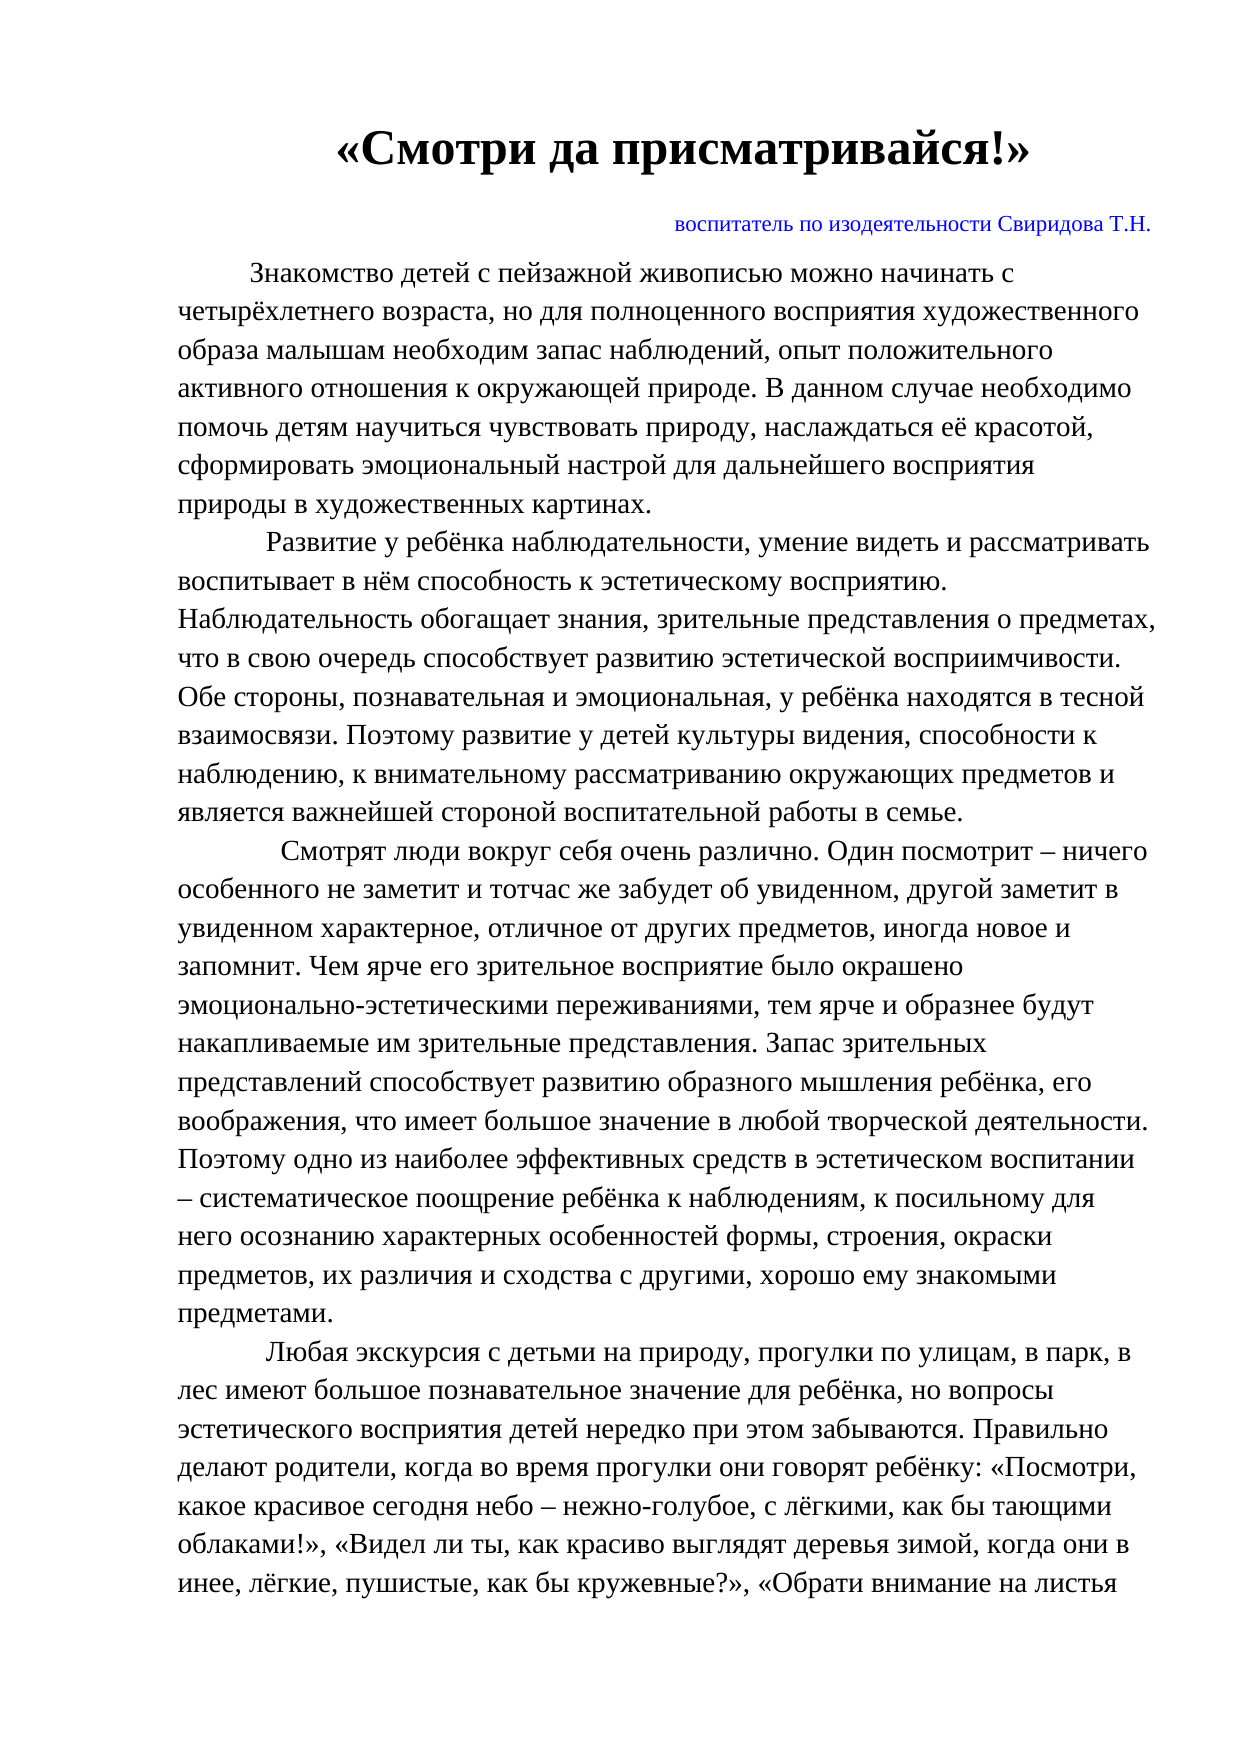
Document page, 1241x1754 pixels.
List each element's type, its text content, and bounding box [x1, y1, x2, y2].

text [177, 1334, 1152, 1599]
text Знакомство детей с пейзажной живописью можно начинать с четырёхлетнего возраста, но для полноценного восприятия художественного образа малышам необходим запас наблюдений, опыт положительного активного отношения к окружающей природе. В данном случае необходимо помочь детям научиться чувствовать природу, наслаждаться её красотой, сформировать эмоциональный настрой для дальнейшего восприятия природы в художественных картинах. [177, 255, 1145, 519]
text «Смотри да присматривайся!» [177, 118, 1189, 176]
text Смотрят люди вокруг себя очень различно. Один посмотрит – ничего особенного не заметит и тотчас же забудет об увиденном, другой заметит в увиденном характерное, отличное от других предметов, иногда новое и запомнит. Чем ярче его зрительное восприятие было окрашено эмоционально-эстетическими переживаниями, тем ярче и образнее будут накапливаемые им зрительные представления. Запас зрительных представлений способствует развитию образного мышления ребёнка, его воображения, что имеет большое значение в любой творческой деятельности. Поэтому одно из наиболее эффективных средств в эстетическом воспитании – систематическое поощрение ребёнка к наблюдениям, к посильному для него осознанию характерных особенностей формы, строения, окраски предметов, их различия и сходства с другими, хорошо ему знакомыми предметами. [177, 833, 1152, 1329]
text Развитие у ребёнка наблюдательности, умение видеть и рассматривать воспитывает в нём способность к эстетическому восприятию. Наблюдательность обогащает знания, зрительные представления о предметах, что в свою очередь способствует развитию эстетической восприимчивости. Обе стороны, познавательная и эмоциональная, у ребёнка находятся в тесной взаимосвязи. Поэтому развитие у детей культуры видения, способности к наблюдению, к внимательному рассматриванию окружающих предметов и является важнейшей стороной воспитательной работы в семье. [177, 524, 1158, 828]
text воспитатель по изодеятельности Свиридова Т.Н. [177, 204, 1152, 238]
